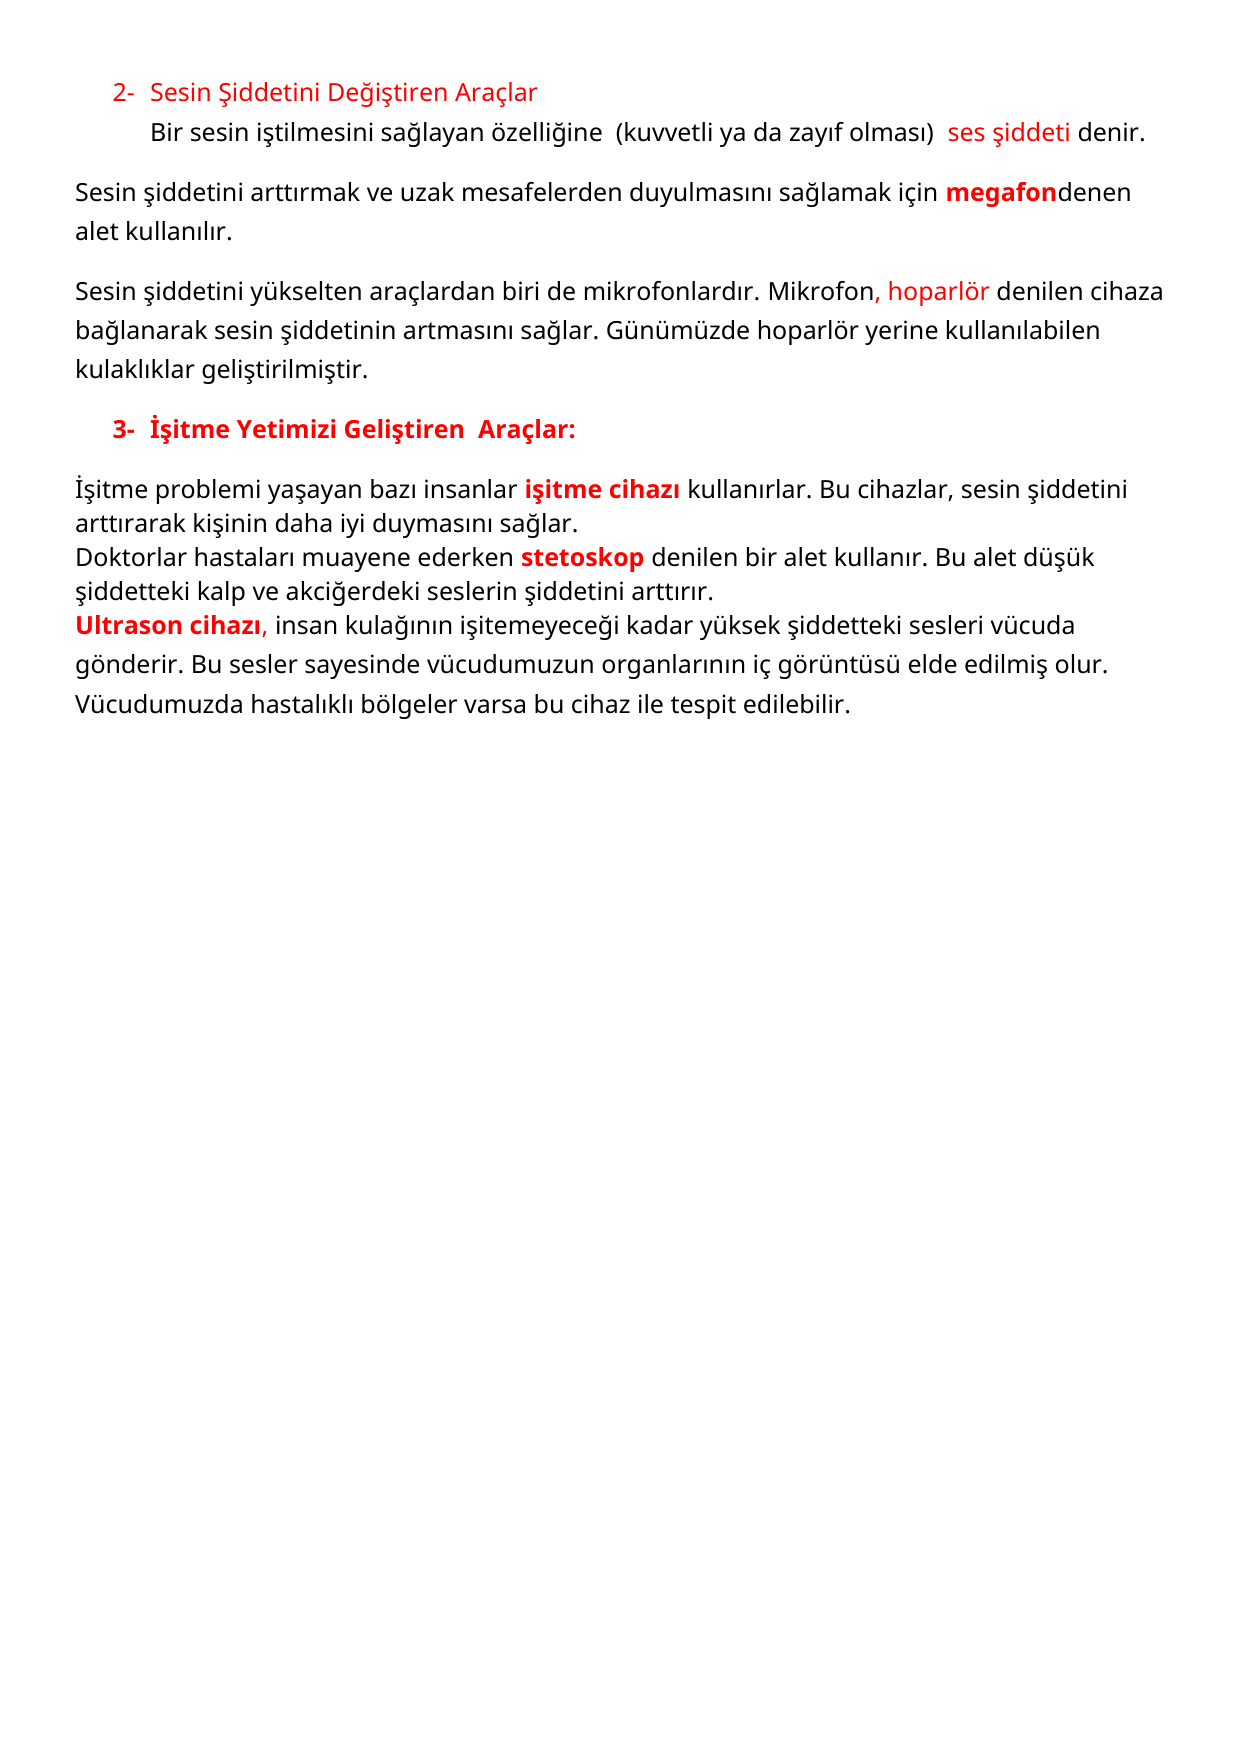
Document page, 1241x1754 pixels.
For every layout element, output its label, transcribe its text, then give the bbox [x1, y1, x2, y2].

text Doktorlar hastaları muayene ederken stetoskop denilen bir alet kullanır. Bu alet düşük şiddetteki kalp ve akciğerdeki seslerin şiddetini arttırır. [75, 540, 1165, 608]
list Sesin Şiddetini Değiştiren Araçlar [112, 75, 1165, 109]
text Sesin şiddetini arttırmak ve uzak mesafelerden duyulmasını sağlamak için megafondenen alet kullanılır. [75, 174, 1165, 247]
list İşitme Yetimizi Geliştiren Araçlar: [112, 412, 1165, 446]
text Ultrason cihazı, insan kulağının işitemeyeceği kadar yüksek şiddetteki sesleri vücuda gönderir. Bu sesler sayesinde vücudumuzun organlarının iç görüntüsü elde edilmiş olur. Vücudumuzda hastalıklı bölgeler varsa bu cihaz ile tespit edilebilir. [75, 608, 1165, 720]
text Sesin şiddetini yükselten araçlardan biri de mikrofonlardır. Mikrofon, hoparlör denilen cihaza bağlanarak sesin şiddetinin artmasını sağlar. Günümüzde hoparlör yerine kullanılabilen kulaklıklar geliştirilmiştir. [75, 273, 1165, 386]
list Bir sesin iştilmesini sağlayan özelliğine (kuvvetli ya da zayıf olması) ses şiddeti denir. [150, 114, 1165, 148]
text İşitme problemi yaşayan bazı insanlar işitme cihazı kullanırlar. Bu cihazlar, sesin şiddetini arttırarak kişinin daha iyi duymasını sağlar. [75, 472, 1165, 540]
